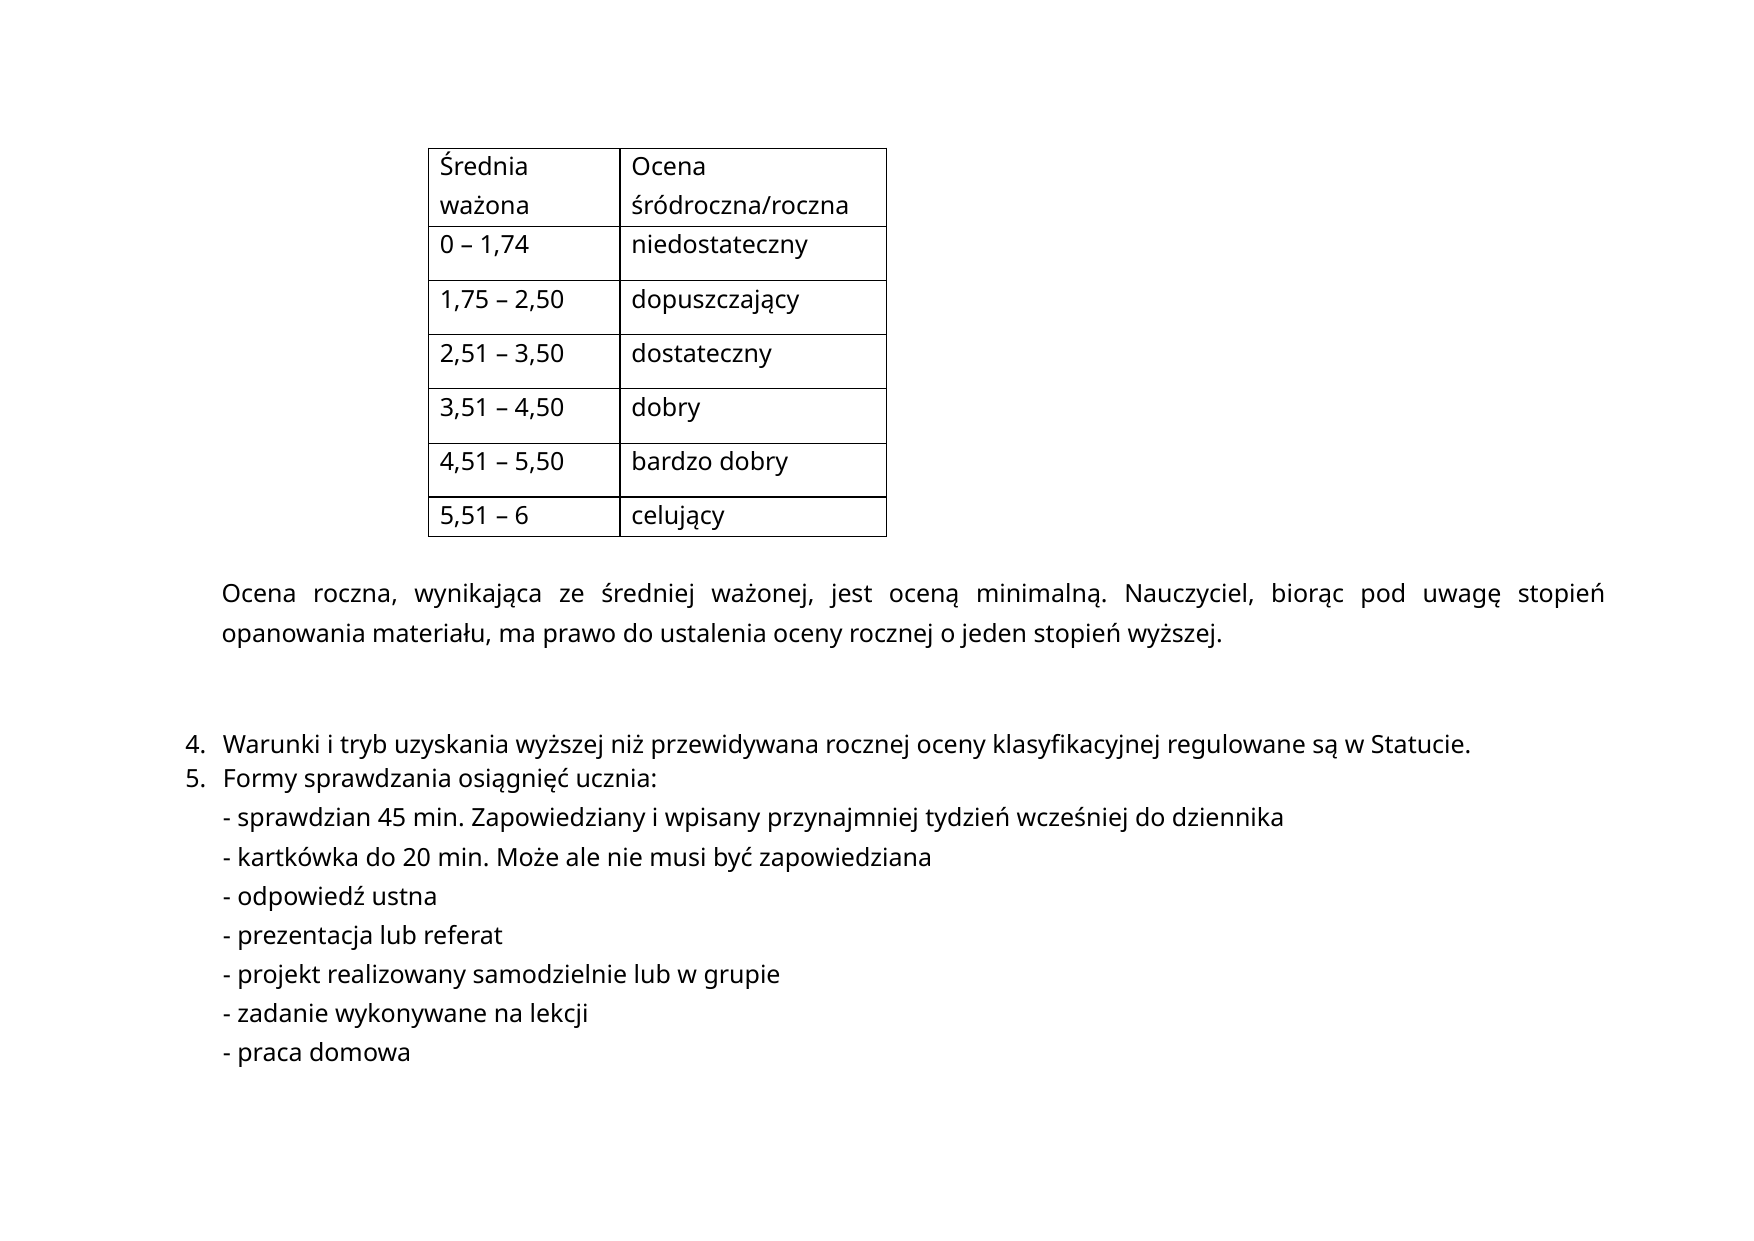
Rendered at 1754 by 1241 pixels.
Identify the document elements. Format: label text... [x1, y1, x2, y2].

table_cell dostateczny [621, 335, 886, 388]
list Formy sprawdzania osiągnięć ucznia: - sprawdzian 45 min. Zapowiedziany i wpisany przynajmniej tydzień wcześniej do dziennika - kartkówka do 20 min. Może ale nie musi być zapowiedziana - odpowiedź ustna - prezentacja lub referat - projekt realizowany samodzielnie lub w grupie - zadanie wykonywane na lekcji - praca domowa [185, 761, 1606, 1069]
table_cell 3,51 – 4,50 [429, 389, 619, 442]
table_cell 4,51 – 5,50 [429, 444, 619, 496]
table_cell niedostateczny [621, 227, 886, 280]
table_cell celujący [621, 498, 886, 536]
table_cell 2,51 – 3,50 [429, 335, 619, 388]
table_cell 1,75 – 2,50 [429, 281, 619, 334]
list Ocena roczna, wynikająca ze średniej ważonej, jest oceną minimalną. Nauczyciel, biorąc pod uwagę stopień opanowania materiału, ma prawo do ustalenia oceny rocznej o jeden stopień wyższej. [221, 576, 1606, 649]
list Warunki i tryb uzyskania wyższej niż przewidywana rocznej oceny klasyfikacyjnej regulowane są w Statucie. [185, 727, 1606, 761]
table_cell 5,51 – 6 [429, 498, 619, 536]
table_cell dopuszczający [621, 281, 886, 334]
table_cell bardzo dobry [621, 444, 886, 496]
table_cell dobry [621, 389, 886, 442]
table_cell 0 – 1,74 [429, 227, 619, 280]
table_header Średnia ważona [429, 149, 619, 226]
table_header Ocena śródroczna/roczna [621, 149, 886, 226]
